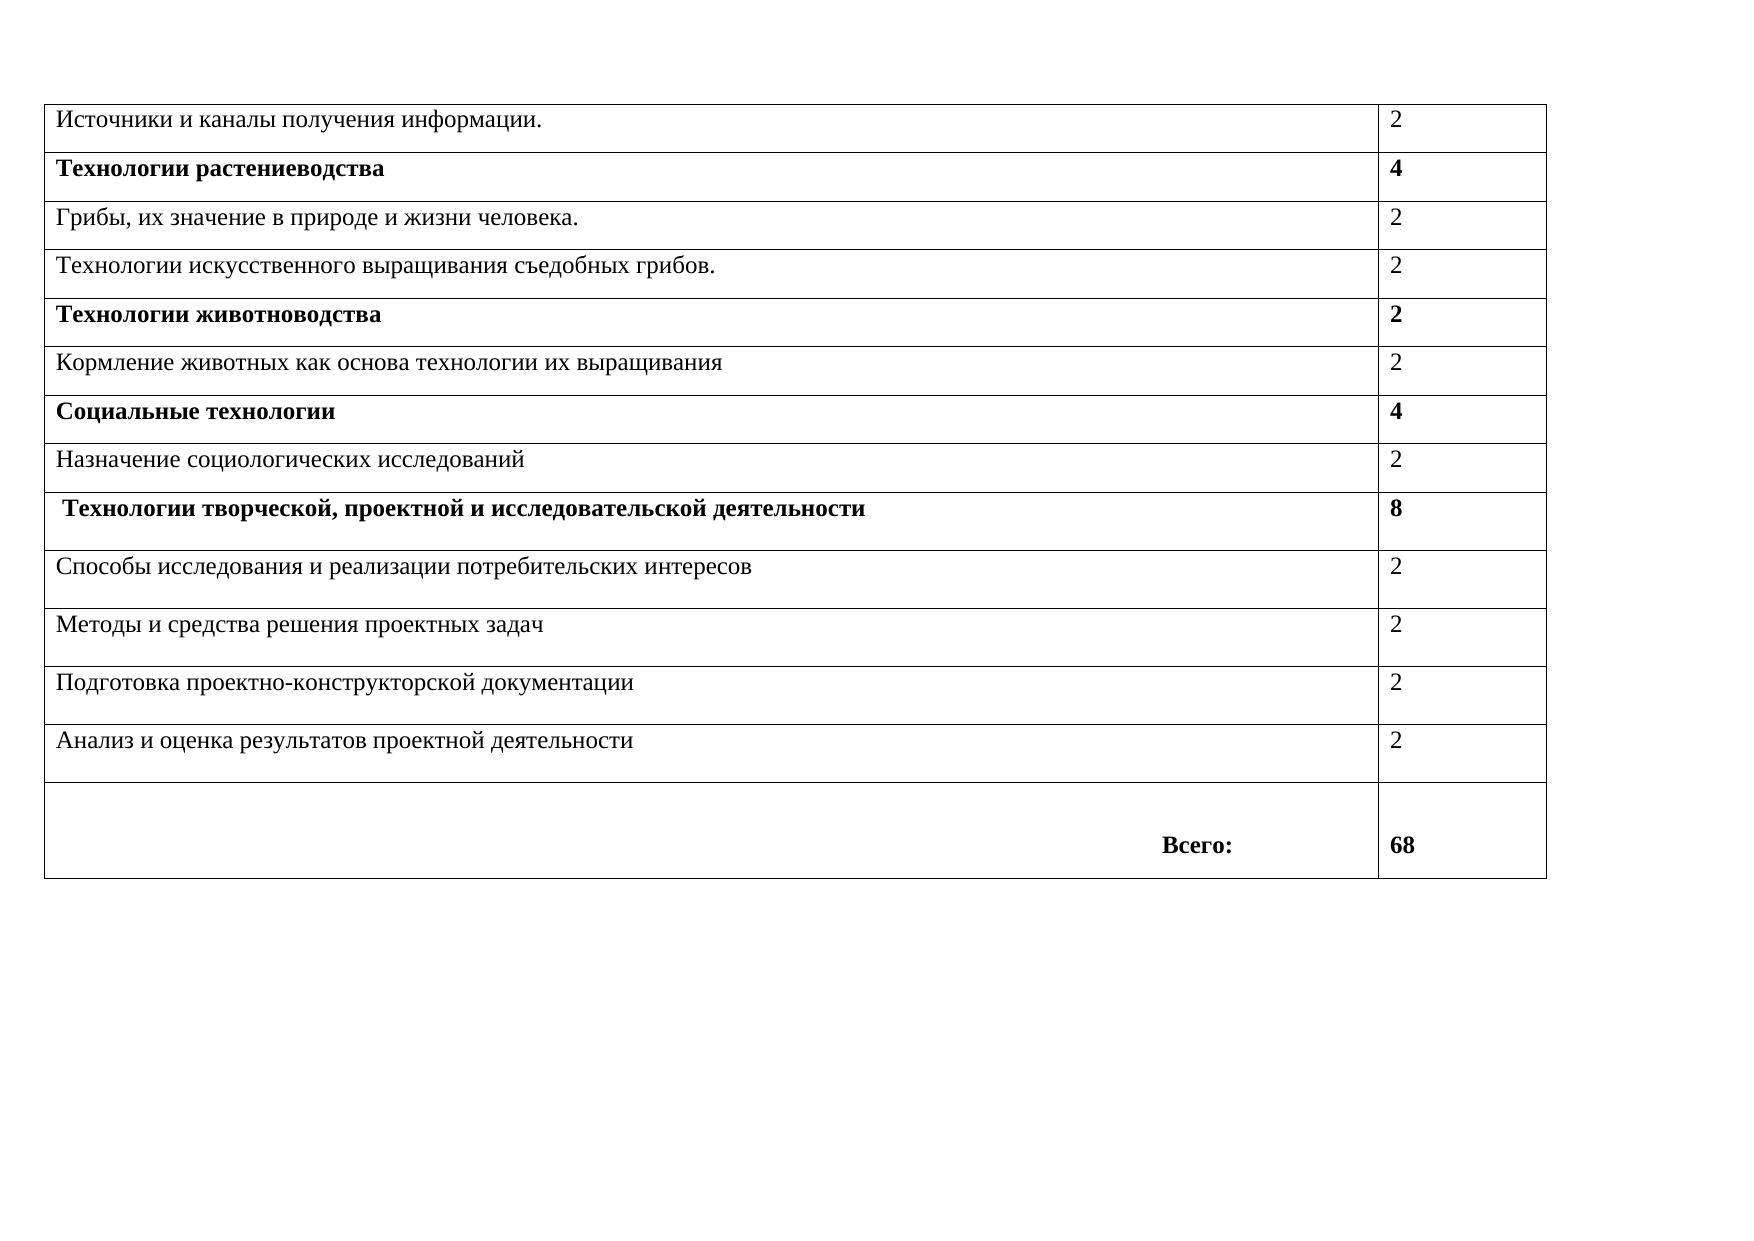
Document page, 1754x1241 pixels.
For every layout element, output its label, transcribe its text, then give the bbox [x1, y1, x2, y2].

table_cell 68 [1379, 783, 1546, 878]
table_cell 2 [1379, 347, 1546, 395]
table_cell 2 [1379, 725, 1546, 782]
table_cell Методы и средства решения проектных задач [45, 609, 1378, 666]
table_cell 2 [1379, 105, 1546, 152]
table_cell Социальные технологии [45, 396, 1378, 443]
table_cell Технологии искусственного выращивания съедобных грибов. [45, 250, 1378, 298]
table_cell Назначение социологических исследований [45, 444, 1378, 492]
table_cell Анализ и оценка результатов проектной деятельности [45, 725, 1378, 782]
table_cell 2 [1379, 250, 1546, 298]
table_cell Кормление животных как основа технологии их выращивания [45, 347, 1378, 395]
table_cell 2 [1379, 609, 1546, 666]
table_cell 2 [1379, 299, 1546, 346]
table_cell Технологии животноводства [45, 299, 1378, 346]
table_cell Грибы, их значение в природе и жизни человека. [45, 202, 1378, 249]
table_cell 2 [1379, 202, 1546, 249]
table_cell 2 [1379, 551, 1546, 608]
table_cell Подготовка проектно-конструкторской документации [45, 667, 1378, 724]
table_cell Технологии творческой, проектной и исследовательской деятельности [45, 493, 1378, 550]
table_cell 2 [1379, 444, 1546, 492]
table_cell Технологии растениеводства [45, 153, 1378, 201]
table_cell 4 [1379, 153, 1546, 201]
table_cell 8 [1379, 493, 1546, 550]
table_cell Источники и каналы получения информации. [45, 105, 1378, 152]
table_cell Всего: [45, 783, 1378, 878]
table_cell 2 [1379, 667, 1546, 724]
table_cell Способы исследования и реализации потребительских интересов [45, 551, 1378, 608]
table_cell 4 [1379, 396, 1546, 443]
